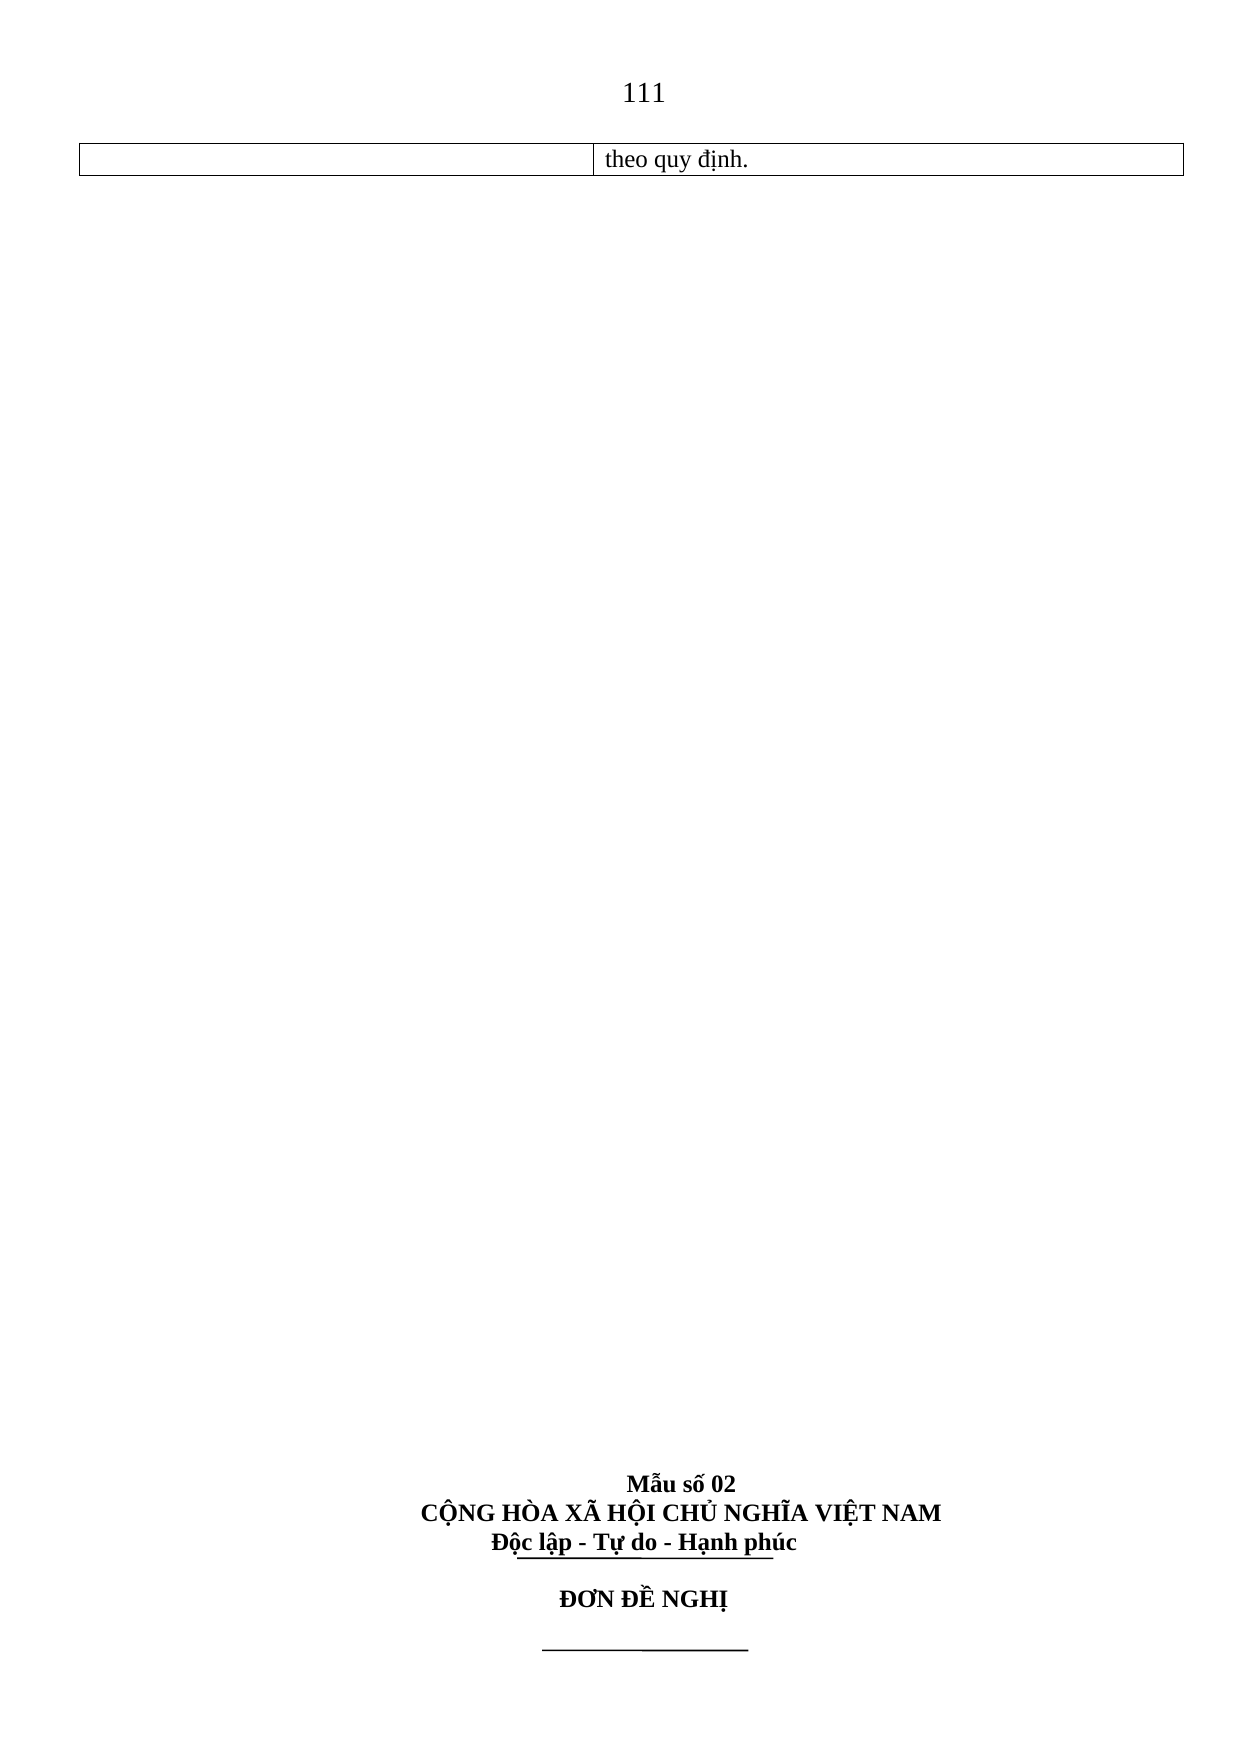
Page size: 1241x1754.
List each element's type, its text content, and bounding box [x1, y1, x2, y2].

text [153, 1498, 1134, 1613]
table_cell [80, 144, 593, 174]
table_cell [594, 144, 1183, 174]
text Mẫu số 02 [153, 1469, 1134, 1498]
